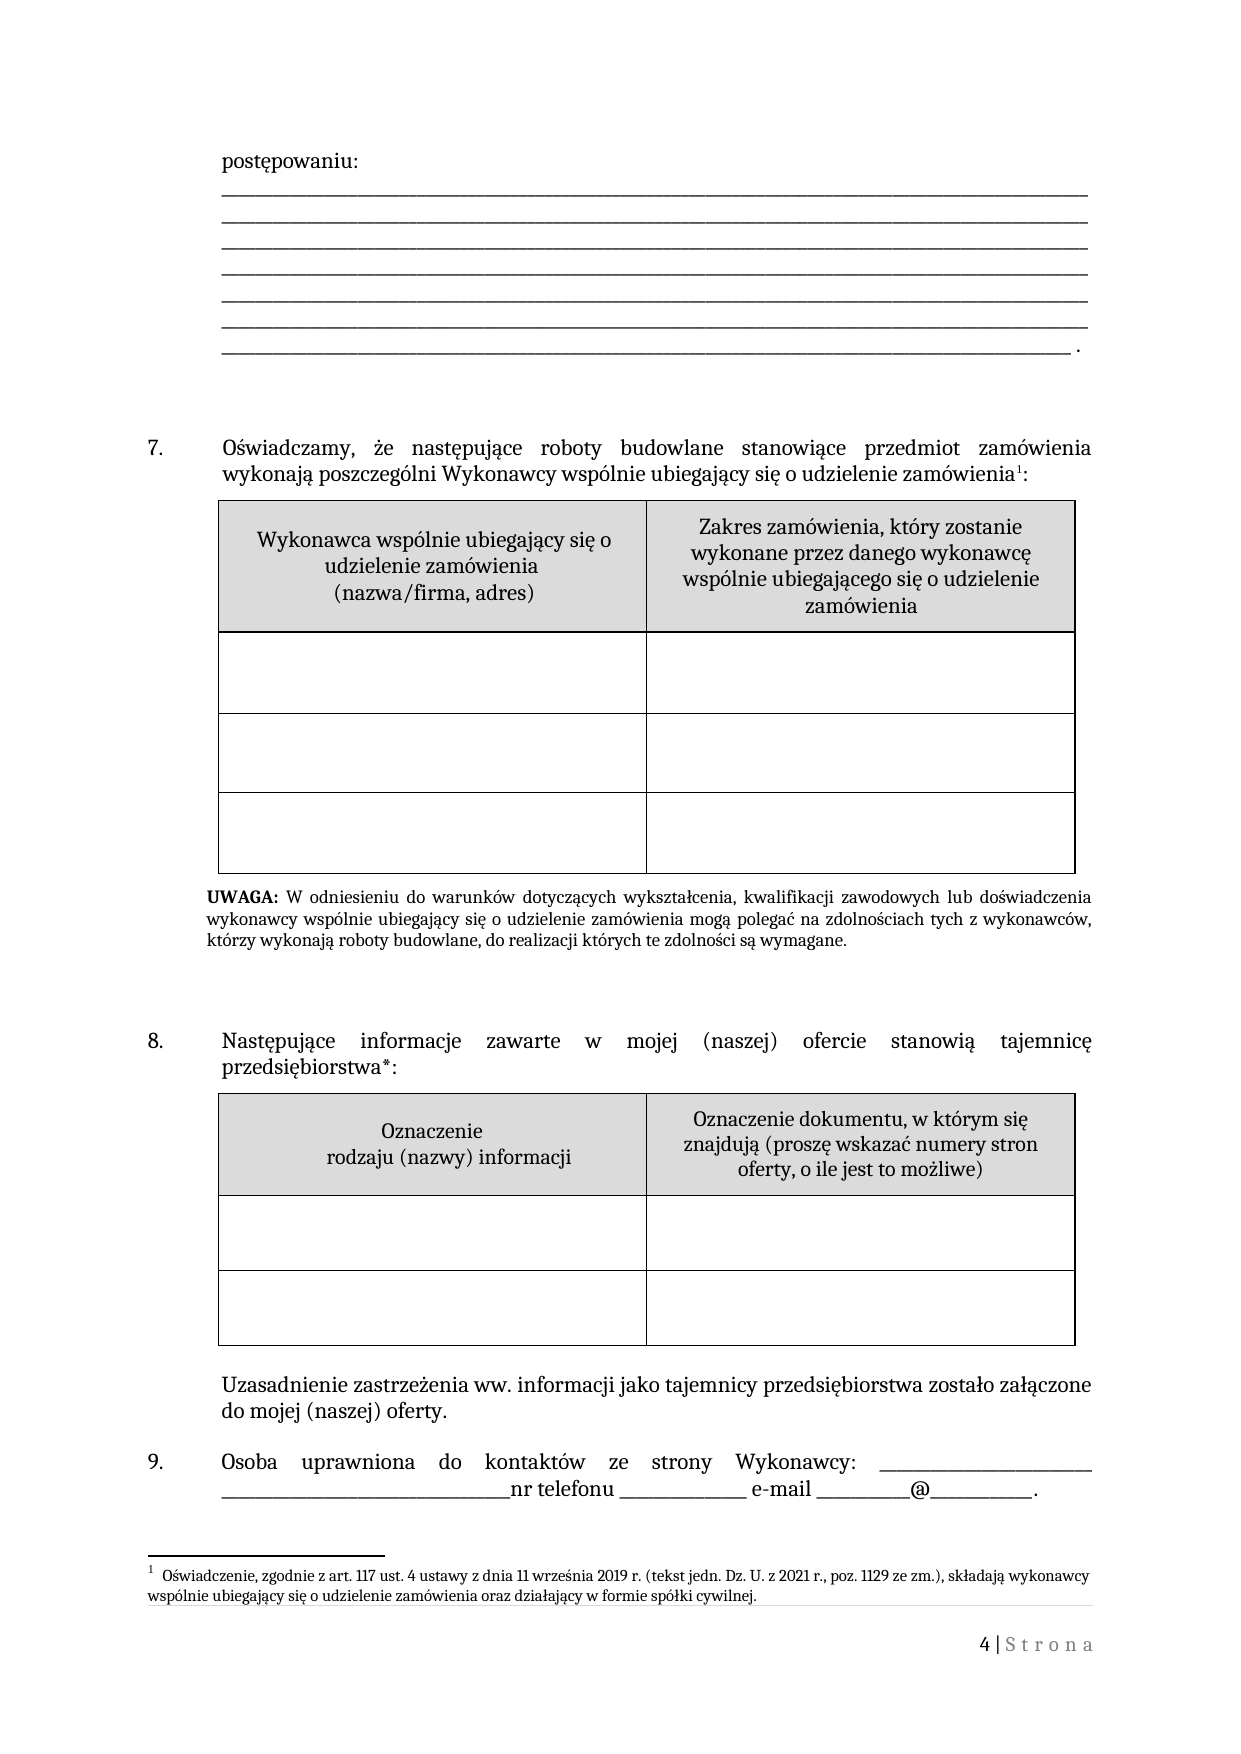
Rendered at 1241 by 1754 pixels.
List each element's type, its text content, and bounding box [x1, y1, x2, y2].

table_cell [219, 1196, 646, 1270]
text Uzasadnienie zastrzeżenia ww. informacji jako tajemnicy przedsiębiorstwa zostało załączone do mojej (naszej) oferty. [148, 1371, 1093, 1424]
table_cell [219, 793, 646, 873]
table_cell [219, 714, 646, 792]
table_cell [647, 714, 1074, 792]
table_cell [219, 633, 646, 712]
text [221, 148, 1093, 358]
table_cell [647, 793, 1074, 873]
text 8. Następujące informacje zawarte w mojej (naszej) ofercie stanowią tajemnicę przedsiębiorstwa*: [148, 1028, 1093, 1081]
list Oświadczamy, że następujące roboty budowlane stanowiące przedmiot zamówienia wykonają poszczególni Wykonawcy wspólnie ubiegający się o udzielenie zamówienia: [148, 435, 1093, 487]
table_cell [647, 1196, 1074, 1270]
text 9. Osoba uprawniona do kontaktów ze strony Wykonawcy: _________________________ __________________________________nr telefonu _______________ e-mail ___________@____________. [148, 1449, 1093, 1502]
text UWAGA: W odniesieniu do warunków dotyczących wykształcenia, kwalifikacji zawodowych lub doświadczenia wykonawcy wspólnie ubiegający się o udzielenie zamówienia mogą polegać na zdolnościach tych z wykonawców, którzy wykonają roboty budowlane, do realizacji których te zdolności są wymagane. [207, 887, 1093, 951]
table_cell [219, 1271, 646, 1345]
table_header Zakres zamówienia, który zostanie wykonane przez danego wykonawcę wspólnie ubiegającego się o udzielenie zamówienia [647, 501, 1074, 631]
table_header Oznaczenie rodzaju (nazwy) informacji [219, 1094, 646, 1195]
table_header Wykonawca wspólnie ubiegający się o udzielenie zamówienia (nazwa/firma, adres) [219, 501, 646, 631]
table_cell [647, 633, 1074, 712]
table_cell [647, 1271, 1074, 1345]
table_header Oznaczenie dokumentu, w którym się znajdują (proszę wskazać numery stron oferty, o ile jest to możliwe) [647, 1094, 1074, 1195]
